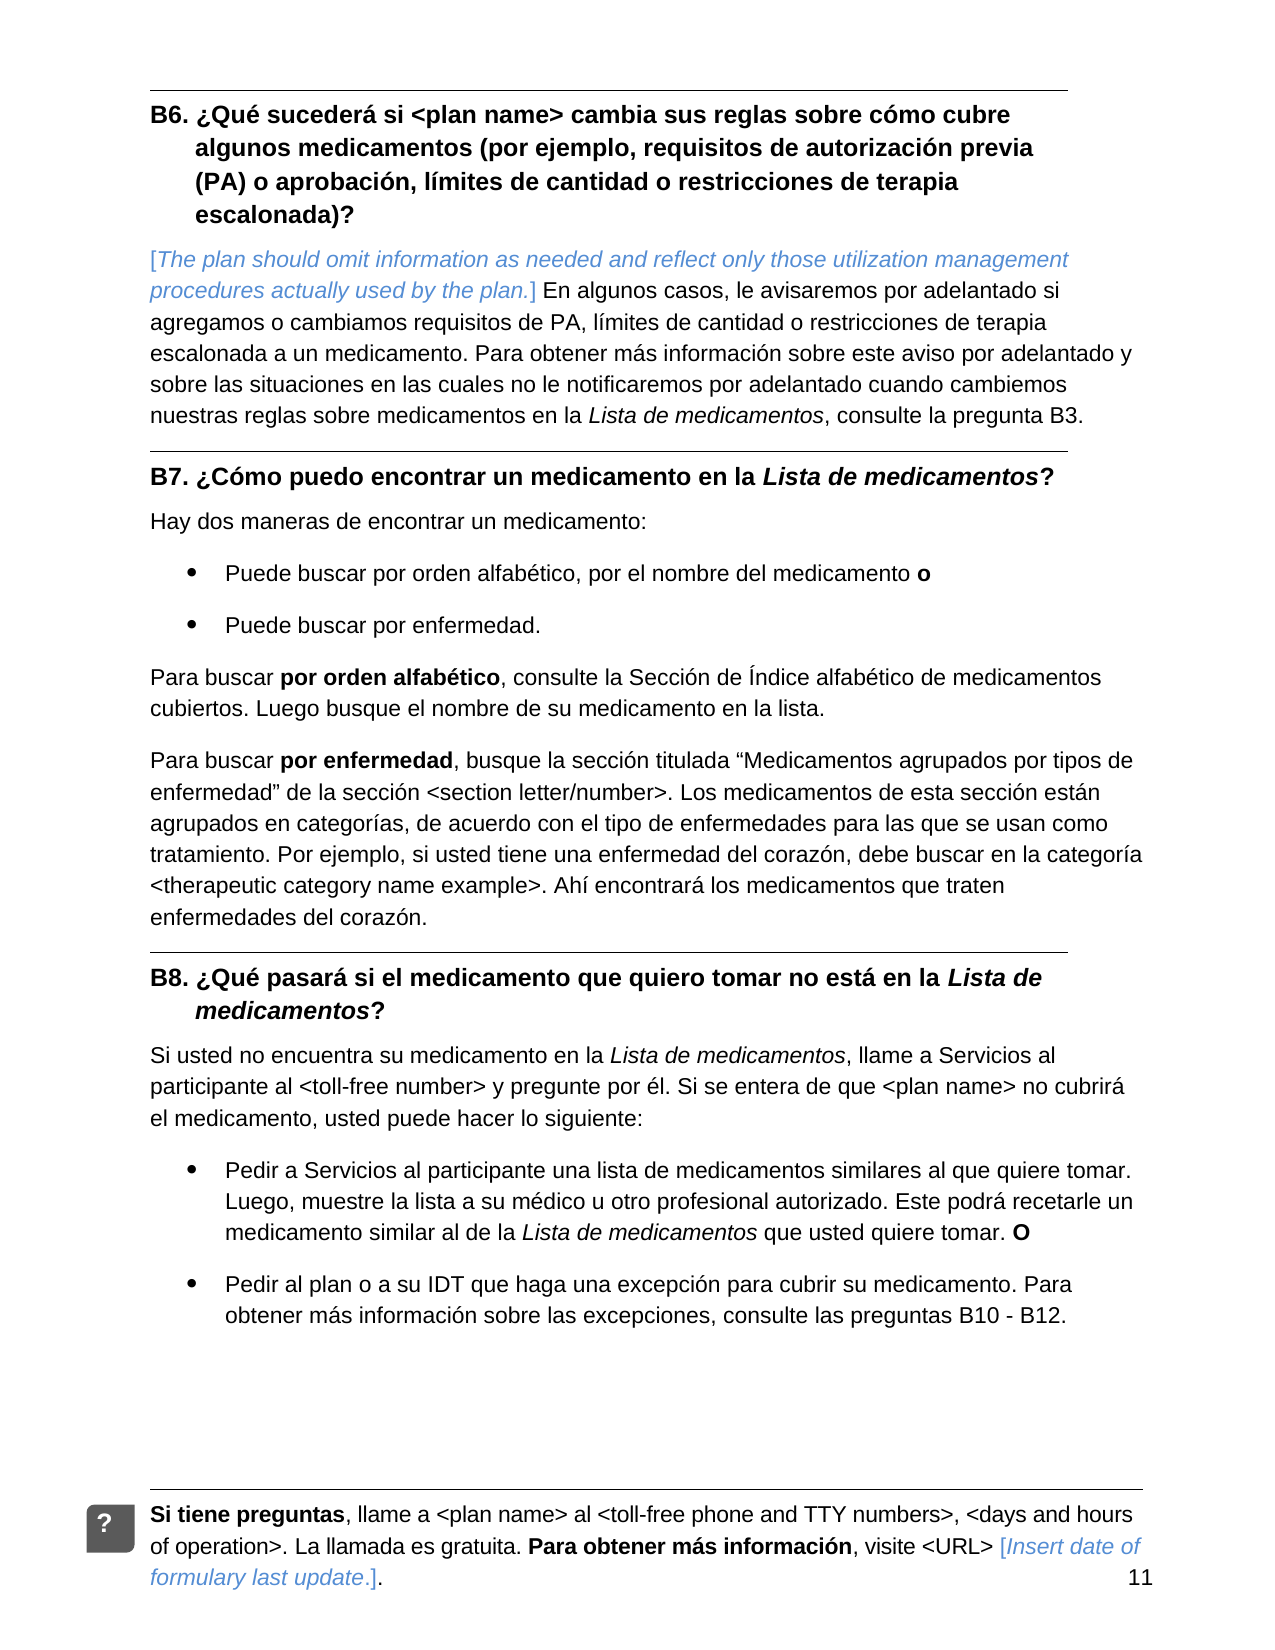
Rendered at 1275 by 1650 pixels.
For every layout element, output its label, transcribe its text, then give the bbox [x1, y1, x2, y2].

subtitle B6. ¿Qué sucederá si <plan name> cambia sus reglas sobre cómo cubre algunos medicamentos (por ejemplo, requisitos de autorización previa (PA) o aprobación, límites de cantidad o restricciones de terapia escalonada)? [150, 91, 1068, 230]
text Puede buscar por enfermedad. [187, 608, 1143, 639]
text Puede buscar por orden alfabético, por el nombre del medicamento o [187, 556, 1143, 587]
text Hay dos maneras de encontrar un medicamento: [150, 504, 1143, 535]
subtitle B8. ¿Qué pasará si el medicamento que quiero tomar no está en la Lista de medicamentos? [150, 953, 1068, 1026]
text Pedir a Servicios al participante una lista de medicamentos similares al que quiere tomar. Luego, muestre la lista a su médico u otro profesional autorizado. Este podrá recetarle un medicamento similar al de la Lista de medicamentos que usted quiere tomar. O [187, 1153, 1143, 1247]
text Si usted no encuentra su medicamento en la Lista de medicamentos, llame a Servicios al participante al <toll-free number> y pregunte por él. Si se entera de que <plan name> no cubrirá el medicamento, usted puede hacer lo siguiente: [150, 1038, 1143, 1132]
text Para buscar por enfermedad, busque la sección titulada “Medicamentos agrupados por tipos de enfermedad” de la sección <section letter/number>. Los medicamentos de esta sección están agrupados en categorías, de acuerdo con el tipo de enfermedades para las que se usan como tratamiento. Por ejemplo, si usted tiene una enfermedad del corazón, debe buscar en la categoría <therapeutic category name example>. Ahí encontrará los medicamentos que traten enfermedades del corazón. [150, 744, 1143, 931]
text Pedir al plan o a su IDT que haga una excepción para cubrir su medicamento. Para obtener más información sobre las excepciones, consulte las preguntas B10 - B12. [187, 1268, 1143, 1330]
subtitle B7. ¿Cómo puedo encontrar un medicamento en la Lista de medicamentos? [150, 452, 1068, 492]
text Para buscar por orden alfabético, consulte la Sección de Índice alfabético de medicamentos cubiertos. Luego busque el nombre de su medicamento en la lista. [150, 660, 1143, 723]
text [The plan should omit information as needed and reflect only those utilization management procedures actually used by the plan.] En algunos casos, le avisaremos por adelantado si agregamos o cambiamos requisitos de PA, límites de cantidad o restricciones de terapia escalonada a un medicamento. Para obtener más información sobre este aviso por adelantado y sobre las situaciones en las cuales no le notificaremos por adelantado cuando cambiemos nuestras reglas sobre medicamentos en la Lista de medicamentos, consulte la pregunta B3. [150, 243, 1143, 430]
